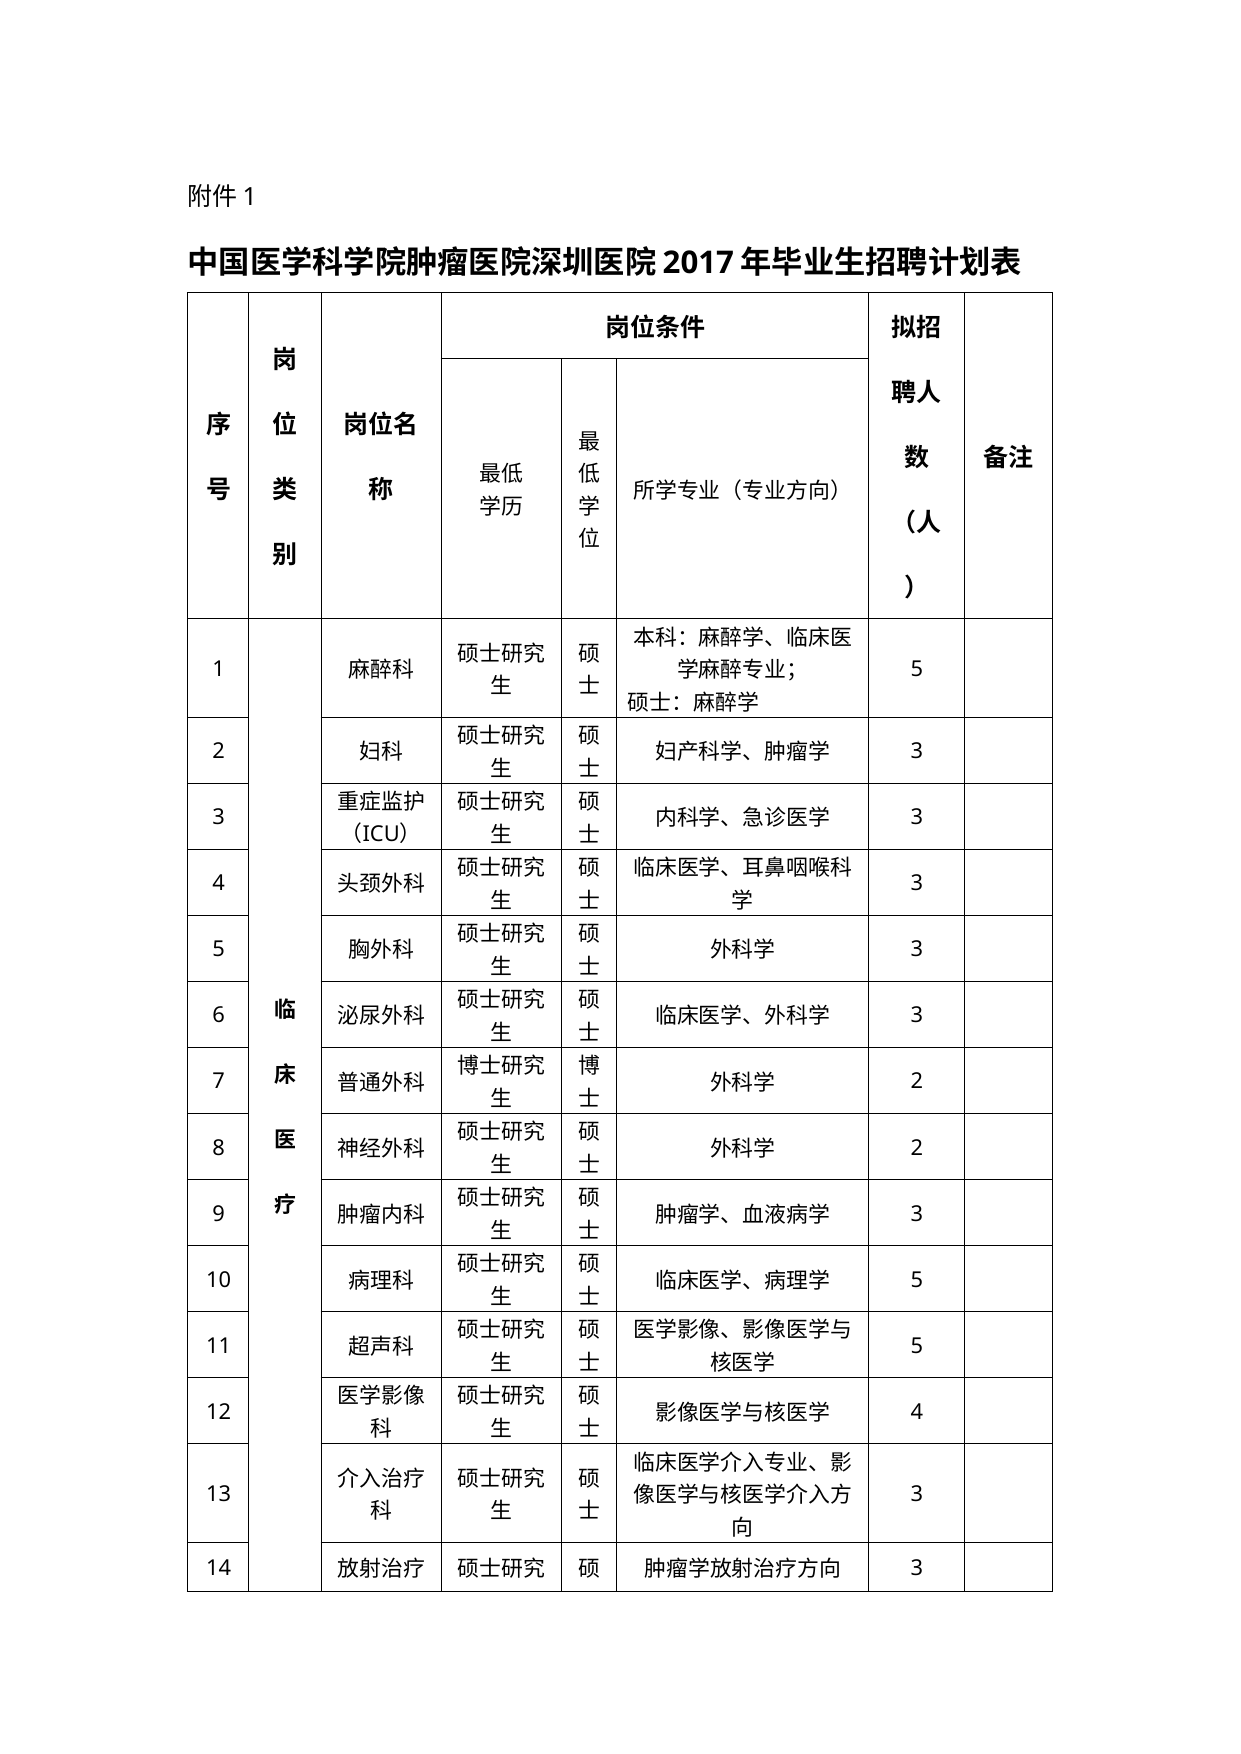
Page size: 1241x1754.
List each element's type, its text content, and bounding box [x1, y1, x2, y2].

table_cell [965, 1444, 1052, 1542]
table_cell 临床医学、外科学 [617, 982, 868, 1047]
table_cell 重症监护（ICU） [322, 784, 441, 849]
table_cell 硕士研究生 [442, 1378, 561, 1443]
table_cell 硕士 [562, 718, 616, 783]
table_cell 普通外科 [322, 1048, 441, 1113]
table_cell 硕士研究生 [442, 1180, 561, 1245]
table_cell 所学专业（专业方向） [617, 359, 868, 618]
table_cell 头颈外科 [322, 850, 441, 915]
table_cell 硕士研究生 [442, 718, 561, 783]
table_cell 硕士研究生 [442, 982, 561, 1047]
table_cell [965, 1378, 1052, 1443]
table_cell 硕士 [562, 982, 616, 1047]
table_cell 医学影像科 [322, 1378, 441, 1443]
table_cell 硕士研究生 [442, 1543, 561, 1591]
table_cell 8 [188, 1114, 248, 1179]
table_cell 6 [188, 982, 248, 1047]
table_cell 硕士研究生 [442, 784, 561, 849]
table_cell 硕士 [562, 1312, 616, 1377]
table_cell 3 [869, 1543, 964, 1591]
table_cell 临床医学、耳鼻咽喉科学 [617, 850, 868, 915]
table_cell 11 [188, 1312, 248, 1377]
table_cell [965, 718, 1052, 783]
table_cell 10 [188, 1246, 248, 1311]
text 附件1 [187, 162, 1053, 227]
table_cell 肿瘤学、血液病学 [617, 1180, 868, 1245]
table_cell 胸外科 [322, 916, 441, 981]
table_cell 硕士研究生 [442, 1312, 561, 1377]
table_cell 妇科 [322, 718, 441, 783]
table_cell 硕士 [562, 1246, 616, 1311]
table_cell 最低 学历 [442, 359, 561, 618]
table_cell 4 [869, 1378, 964, 1443]
table_cell 5 [869, 1312, 964, 1377]
table_cell [965, 850, 1052, 915]
table_cell [965, 1312, 1052, 1377]
table_cell 神经外科 [322, 1114, 441, 1179]
table_cell 博士研究生 [442, 1048, 561, 1113]
table_cell [965, 1114, 1052, 1179]
table_cell 病理科 [322, 1246, 441, 1311]
table_cell 本科：麻醉学、临床医学麻醉专业； 硕士：麻醉学 [617, 619, 868, 717]
table_cell 硕士研究生 [442, 619, 561, 717]
table_cell 硕士研究生 [442, 1444, 561, 1542]
table_cell 泌尿外科 [322, 982, 441, 1047]
table_cell 介入治疗科 [322, 1444, 441, 1542]
table_cell 3 [869, 718, 964, 783]
table_cell 超声科 [322, 1312, 441, 1377]
table_cell 13 [188, 1444, 248, 1542]
table_cell [965, 1543, 1052, 1591]
table_cell 影像医学与核医学 [617, 1378, 868, 1443]
table_header 拟招聘人数（人） [869, 293, 964, 618]
table_cell [965, 619, 1052, 717]
table_cell 3 [869, 982, 964, 1047]
table_cell 3 [188, 784, 248, 849]
table_header 岗位类别 [249, 293, 321, 618]
table_cell 外科学 [617, 1114, 868, 1179]
table_cell 硕士 [562, 1378, 616, 1443]
table_cell 9 [188, 1180, 248, 1245]
table_cell 外科学 [617, 1048, 868, 1113]
table_cell 硕士研究生 [442, 1246, 561, 1311]
text 中国医学科学院肿瘤医院深圳医院2017年毕业生招聘计划表 [187, 227, 1053, 292]
table_cell 最低学位 [562, 359, 616, 618]
table_header 序号 [188, 293, 248, 618]
table_cell [965, 916, 1052, 981]
table_cell 5 [869, 1246, 964, 1311]
table_cell [965, 1246, 1052, 1311]
table_cell 2 [869, 1114, 964, 1179]
table_cell [965, 1180, 1052, 1245]
table_cell 硕士 [562, 850, 616, 915]
table_cell 5 [869, 619, 964, 717]
table_cell 放射治疗科 [322, 1543, 441, 1591]
table_cell 妇产科学、肿瘤学 [617, 718, 868, 783]
table_cell 4 [188, 850, 248, 915]
table_cell 3 [869, 1444, 964, 1542]
table_cell 5 [188, 916, 248, 981]
table_cell 硕士 [562, 784, 616, 849]
table_cell 临床医学介入专业、影像医学与核医学介入方向 [617, 1444, 868, 1542]
table_cell 3 [869, 850, 964, 915]
table_cell 12 [188, 1378, 248, 1443]
table_cell 硕士 [562, 619, 616, 717]
table_cell 硕士研究生 [442, 850, 561, 915]
table_cell 外科学 [617, 916, 868, 981]
table_cell 硕士 [562, 1543, 616, 1591]
table_cell 7 [188, 1048, 248, 1113]
table_cell 硕士 [562, 1444, 616, 1542]
table_cell 3 [869, 784, 964, 849]
table_cell 3 [869, 1180, 964, 1245]
table_cell [965, 982, 1052, 1047]
table_cell 2 [869, 1048, 964, 1113]
table_cell 14 [188, 1543, 248, 1591]
table_cell 博士 [562, 1048, 616, 1113]
table_cell 2 [188, 718, 248, 783]
table_cell [965, 1048, 1052, 1113]
table_cell 硕士 [562, 1180, 616, 1245]
table_cell 3 [869, 916, 964, 981]
table_cell 硕士 [562, 1114, 616, 1179]
table_cell 医学影像、影像医学与核医学 [617, 1312, 868, 1377]
table_cell 硕士 [562, 916, 616, 981]
table_cell 肿瘤学放射治疗方向 [617, 1543, 868, 1591]
table_cell 1 [188, 619, 248, 717]
table_cell 临床医学、病理学 [617, 1246, 868, 1311]
table_cell 麻醉科 [322, 619, 441, 717]
table_header 岗位名称 [322, 293, 441, 618]
table_cell 硕士研究生 [442, 916, 561, 981]
table_cell 硕士研究生 [442, 1114, 561, 1179]
table_cell 临 床 医 疗 [249, 619, 321, 1591]
table_header 备注 [965, 293, 1052, 618]
table_cell [965, 784, 1052, 849]
table_header 岗位条件 [442, 293, 868, 358]
table_cell 肿瘤内科 [322, 1180, 441, 1245]
table_cell 内科学、急诊医学 [617, 784, 868, 849]
